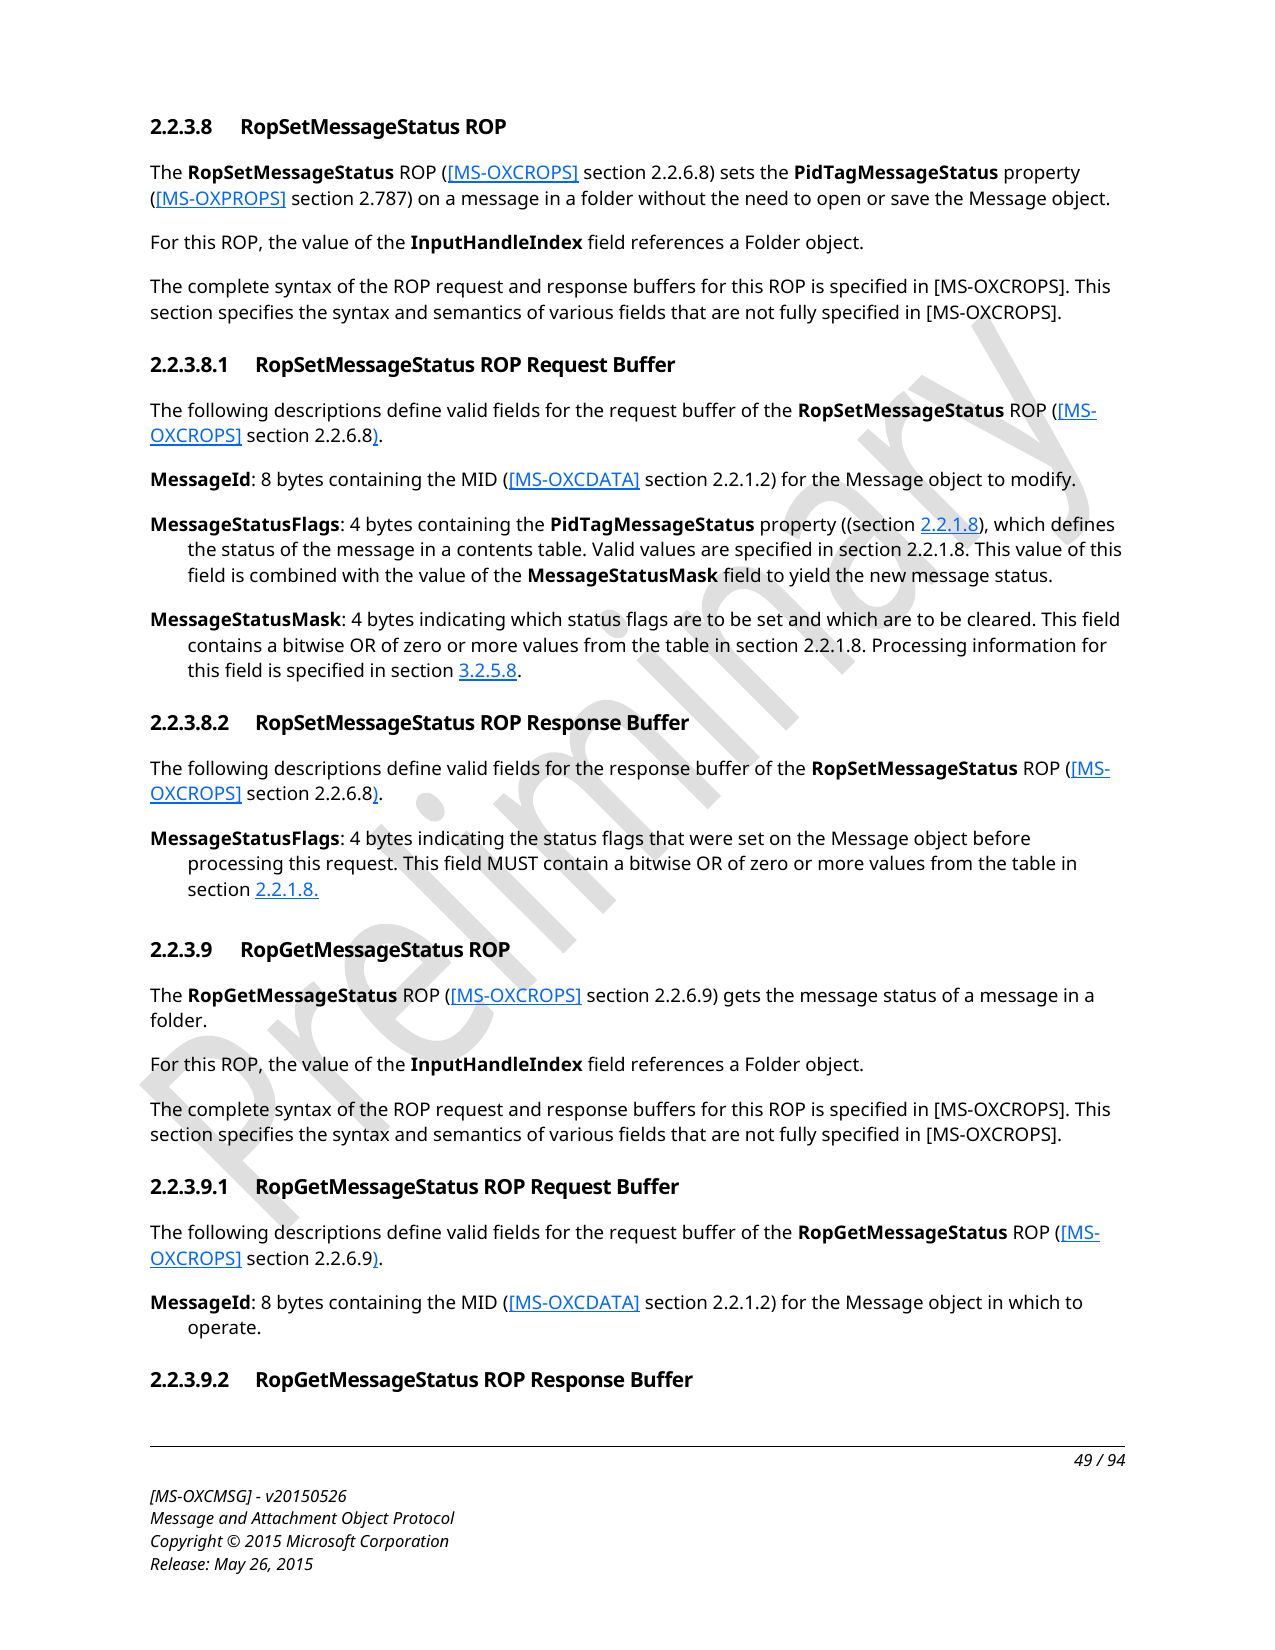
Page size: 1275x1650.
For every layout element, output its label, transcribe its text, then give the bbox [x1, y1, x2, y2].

text For this ROP, the value of the InputHandleIndex field references a Folder object. [150, 229, 1125, 255]
text The following descriptions define valid fields for the request buffer of the RopGetMessageStatus ROP ([MS-OXCROPS] section 2.2.6.9). [150, 1219, 1125, 1270]
subtitle RopSetMessageStatus ROP Response Buffer [150, 708, 1125, 736]
subtitle RopGetMessageStatus ROP Response Buffer [150, 1365, 1125, 1393]
subtitle RopSetMessageStatus ROP Request Buffer [150, 350, 1125, 378]
subtitle RopGetMessageStatus ROP Request Buffer [150, 1172, 1125, 1201]
text The following descriptions define valid fields for the request buffer of the RopSetMessageStatus ROP ([MS-OXCROPS] section 2.2.6.8). [150, 397, 1125, 448]
subtitle RopGetMessageStatus ROP [150, 935, 1125, 963]
text The RopGetMessageStatus ROP ([MS-OXCROPS] section 2.2.6.9) gets the message status of a message in a folder. [150, 982, 1125, 1033]
text MessageStatusFlags: 4 bytes containing the PidTagMessageStatus property ((section 2.2.1.8), which defines the status of the message in a contents table. Valid values are specified in section 2.2.1.8. This value of this field is combined with the value of the MessageStatusMask field to yield the new message status. [150, 511, 1125, 588]
subtitle RopSetMessageStatus ROP [150, 112, 1125, 141]
text For this ROP, the value of the InputHandleIndex field references a Folder object. [150, 1052, 1125, 1077]
text MessageStatusMask: 4 bytes indicating which status flags are to be set and which are to be cleared. This field contains a bitwise OR of zero or more values from the table in section 2.2.1.8. Processing information for this field is specified in section 3.2.5.8. [150, 606, 1125, 683]
text MessageId: 8 bytes containing the MID ([MS-OXCDATA] section 2.2.1.2) for the Message object in which to operate. [150, 1289, 1125, 1340]
text The complete syntax of the ROP request and response buffers for this ROP is specified in [MS-OXCROPS]. This section specifies the syntax and semantics of various fields that are not fully specified in [MS-OXCROPS]. [150, 1096, 1125, 1147]
text The complete syntax of the ROP request and response buffers for this ROP is specified in [MS-OXCROPS]. This section specifies the syntax and semantics of various fields that are not fully specified in [MS-OXCROPS]. [150, 274, 1125, 325]
text The following descriptions define valid fields for the response buffer of the RopSetMessageStatus ROP ([MS-OXCROPS] section 2.2.6.8). [150, 755, 1125, 806]
text The RopSetMessageStatus ROP ([MS-OXCROPS] section 2.2.6.8) sets the PidTagMessageStatus property ([MS-OXPROPS] section 2.787) on a message in a folder without the need to open or save the Message object. [150, 160, 1125, 211]
text MessageId: 8 bytes containing the MID ([MS-OXCDATA] section 2.2.1.2) for the Message object to modify. [150, 467, 1125, 492]
text MessageStatusFlags: 4 bytes indicating the status flags that were set on the Message object before processing this request. This field MUST contain a bitwise OR of zero or more values from the table in section 2.2.1.8. [150, 825, 1125, 901]
